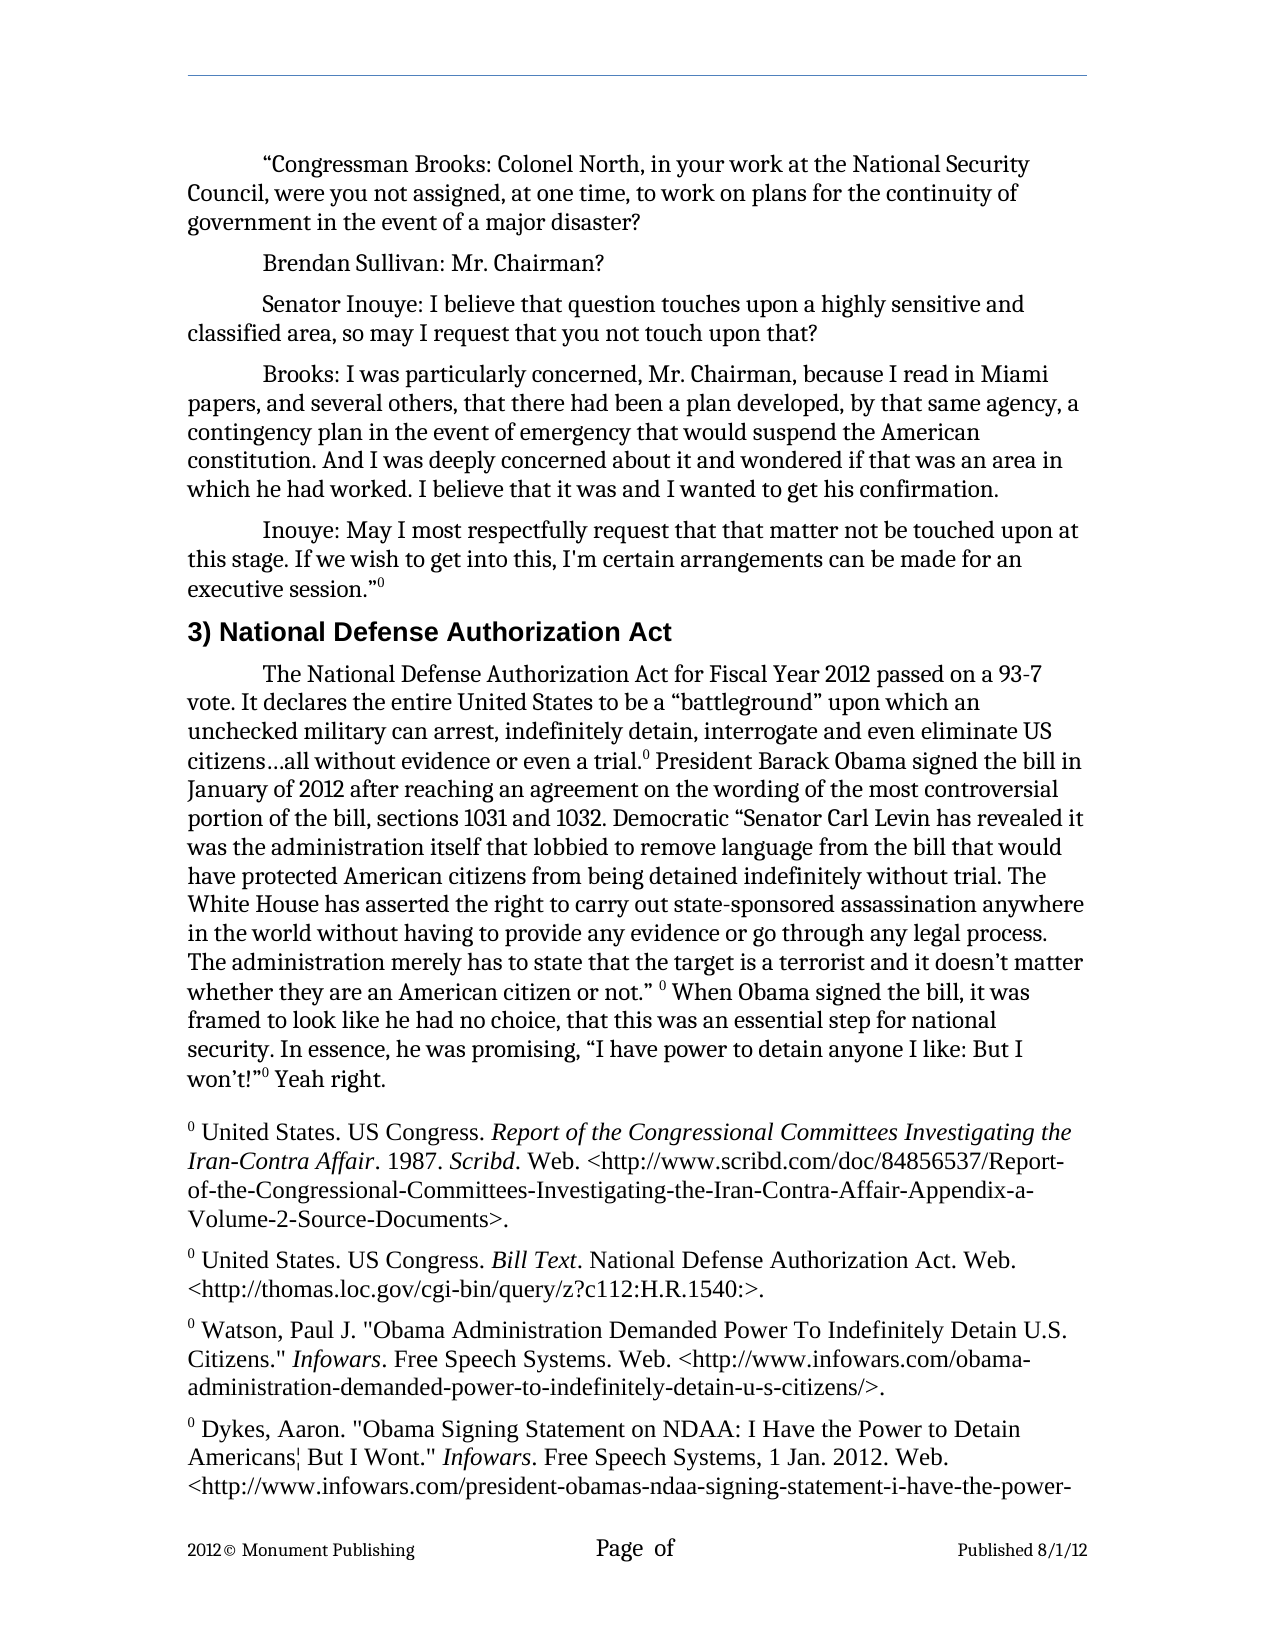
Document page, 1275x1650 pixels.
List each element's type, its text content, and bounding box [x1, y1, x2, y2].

text Brendan Sullivan: Mr. Chairman? [187, 249, 1087, 277]
text Inouye: May I most respectfully request that that matter not be touched upon at this stage. If we wish to get into this, I'm certain arrangements can be made for an executive session.” [187, 516, 1087, 603]
text Brooks: I was particularly concerned, Mr. Chairman, because I read in Miami papers, and several others, that there had been a plan developed, by that same agency, a contingency plan in the event of emergency that would suspend the American constitution. And I was deeply concerned about it and wondered if that was an area in which he had worked. I believe that it was and I wanted to get his confirmation. [187, 360, 1087, 504]
text 3) National Defense Authorization Act [187, 616, 1087, 647]
text The National Defense Authorization Act for Fiscal Year 2012 passed on a 93-7 vote. It declares the entire United States to be a “battleground” upon which an unchecked military can arrest, indefinitely detain, interrogate and even eliminate US citizens…all without evidence or even a trial. President Barack Obama signed the bill in January of 2012 after reaching an agreement on the wording of the most controversial portion of the bill, sections 1031 and 1032. Democratic “Senator Carl Levin has revealed it was the administration itself that lobbied to remove language from the bill that would have protected American citizens from being detained indefinitely without trial. The White House has asserted the right to carry out state-sponsored assassination anywhere in the world without having to provide any evidence or go through any legal process. The administration merely has to state that the target is a terrorist and it doesn’t matter whether they are an American citizen or not.” When Obama signed the bill, it was framed to look like he had no choice, that this was an essential step for national security. In essence, he was promising, “I have power to detain anyone I like: But I won’t!” Yeah right. [187, 659, 1087, 1093]
text “Congressman Brooks: Colonel North, in your work at the National Security Council, were you not assigned, at one time, to work on plans for the continuity of government in the event of a major disaster? [187, 150, 1087, 236]
text Senator Inouye: I believe that question touches upon a highly sensitive and classified area, so may I request that you not touch upon that? [187, 290, 1087, 347]
